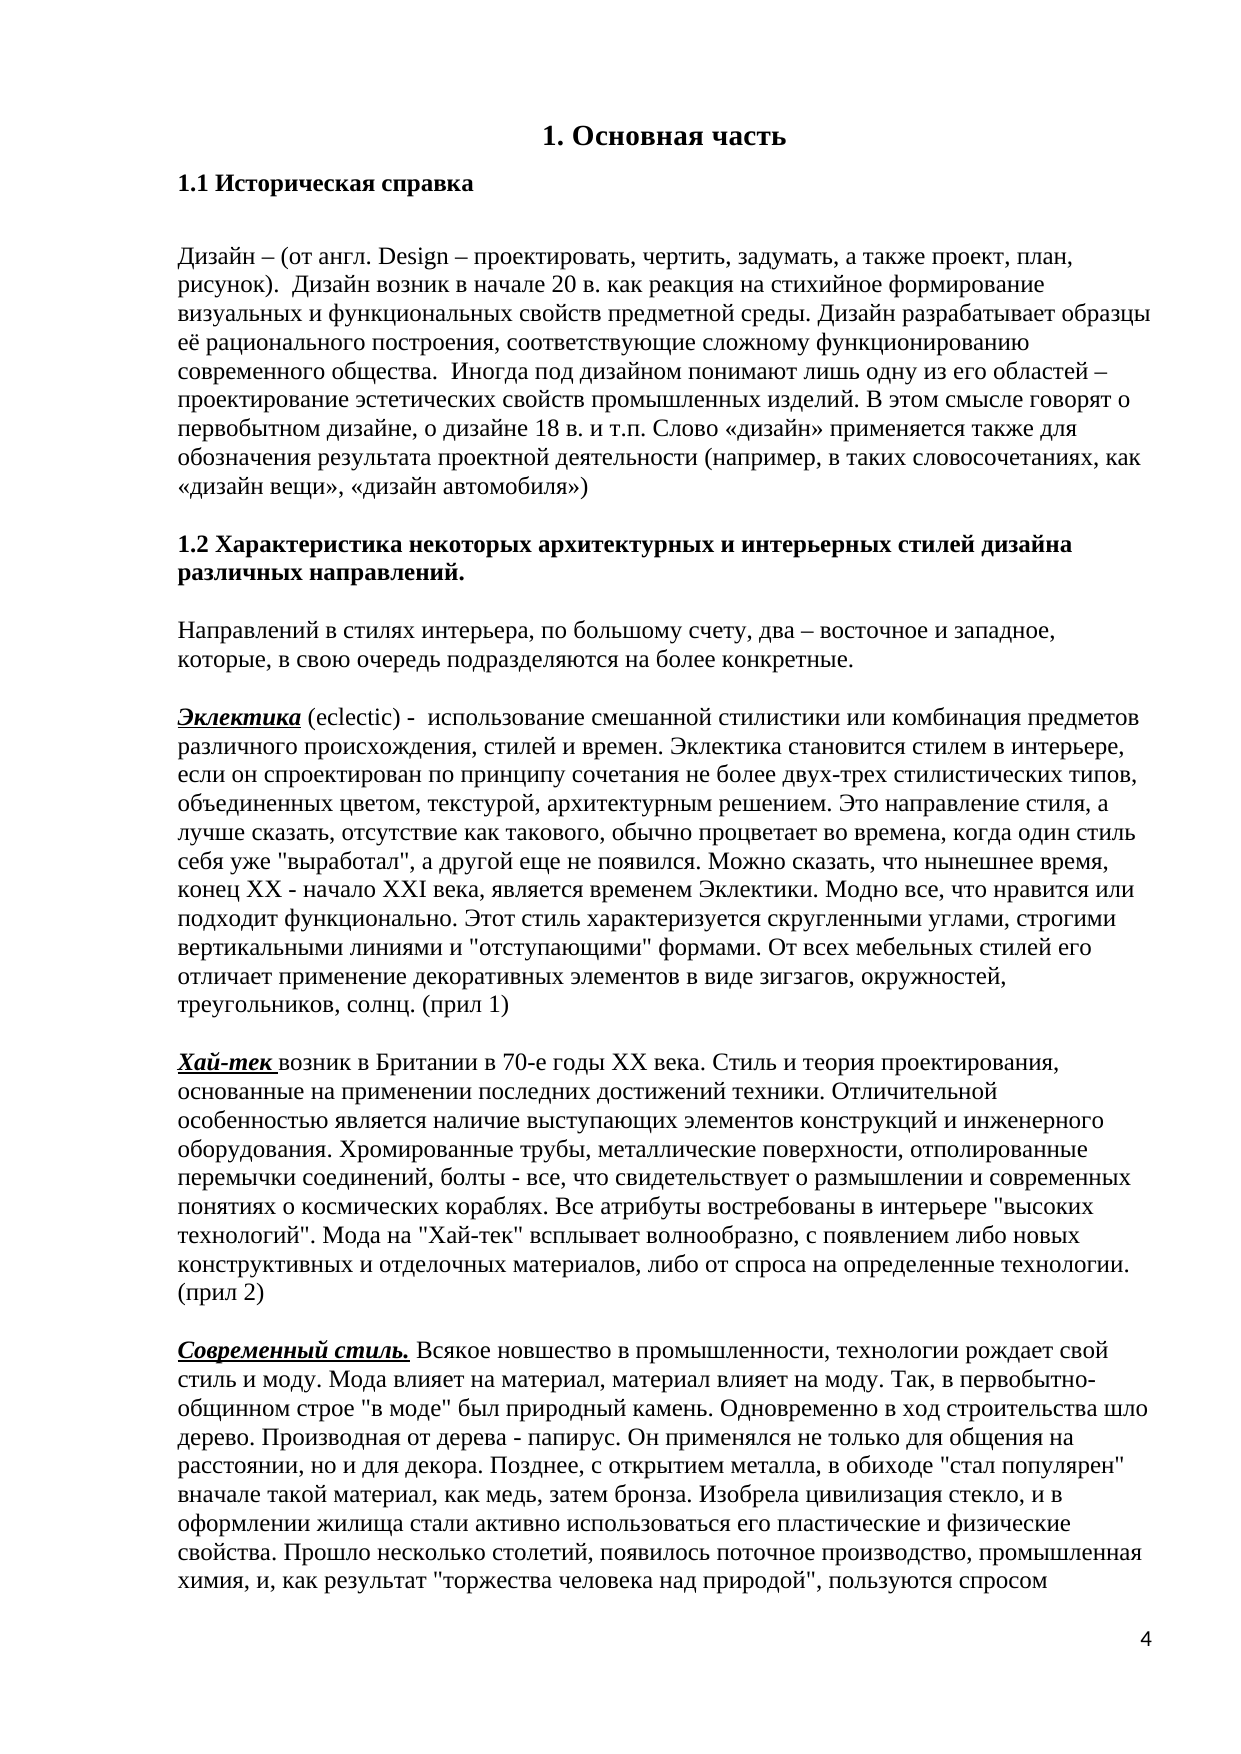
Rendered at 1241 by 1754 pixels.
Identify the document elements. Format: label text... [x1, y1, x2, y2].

text Направлений в стилях интерьера, по большому счету, два – восточное и западное, которые, в свою очередь подразделяются на более конкретные. [177, 615, 1152, 673]
text Хай-тек возник в Британии в 70-е годы XX века. Стиль и теория проектирования, основанные на применении последних достижений техники. Отличительной особенностью является наличие выступающих элементов конструкций и инженерного оборудования. Хромированные трубы, металлические поверхности, отполированные перемычки соединений, болты - все, что свидетельствует о размышлении и современных понятиях о космических кораблях. Все атрибуты востребованы в интерьере "высоких технологий". Мода на "Хай-тек" всплывает волнообразно, с появлением либо новых конструктивных и отделочных материалов, либо от спроса на определенные технологии. (прил 2) [177, 1047, 1152, 1306]
text Эклектика (есlесtiс) - использование смешанной стилистики или комбинация предметов различного происхождения, стилей и времен. Эклектика становится стилем в интерьере, если он спроектирован по принципу сочетания не более двух-трех стилистических типов, объединенных цветом, текстурой, архитектурным решением. Это направление стиля, а лучше сказать, отсутствие как такового, обычно процветает во времена, когда один стиль себя уже "выработал", а другой еще не появился. Можно сказать, что нынешнее время, конец XX - начало XXI века, является временем Эклектики. Модно все, что нравится или подходит функционально. Этот стиль характеризуется скругленными углами, строгими вертикальными линиями и "отступающими" формами. От всех мебельных стилей его отличает применение декоративных элементов в виде зигзагов, окружностей, треугольников, солнц. (прил 1) [177, 702, 1152, 1018]
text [177, 1335, 1152, 1594]
text 1.1 Историческая справка [177, 168, 1152, 197]
text Дизайн – (от англ. Design – проектировать, чертить, задумать, а также проект, план, рисунок). Дизайн возник в начале 20 в. как реакция на стихийное формирование визуальных и функциональных свойств предметной среды. Дизайн разрабатывает образцы её рационального построения, соответствующие сложному функционированию современного общества. Иногда под дизайном понимают лишь одну из его областей – проектирование эстетических свойств промышленных изделий. В этом смысле говорят о первобытном дизайне, о дизайне 18 в. и т.п. Слово «дизайн» применяется также для обозначения результата проектной деятельности (например, в таких словосочетаниях, как «дизайн вещи», «дизайн автомобиля») [177, 241, 1152, 499]
text 1. Основная часть [177, 118, 1152, 152]
text 1.2 Характеристика некоторых архитектурных и интерьерных стилей дизайна различных направлений. [177, 529, 1152, 586]
